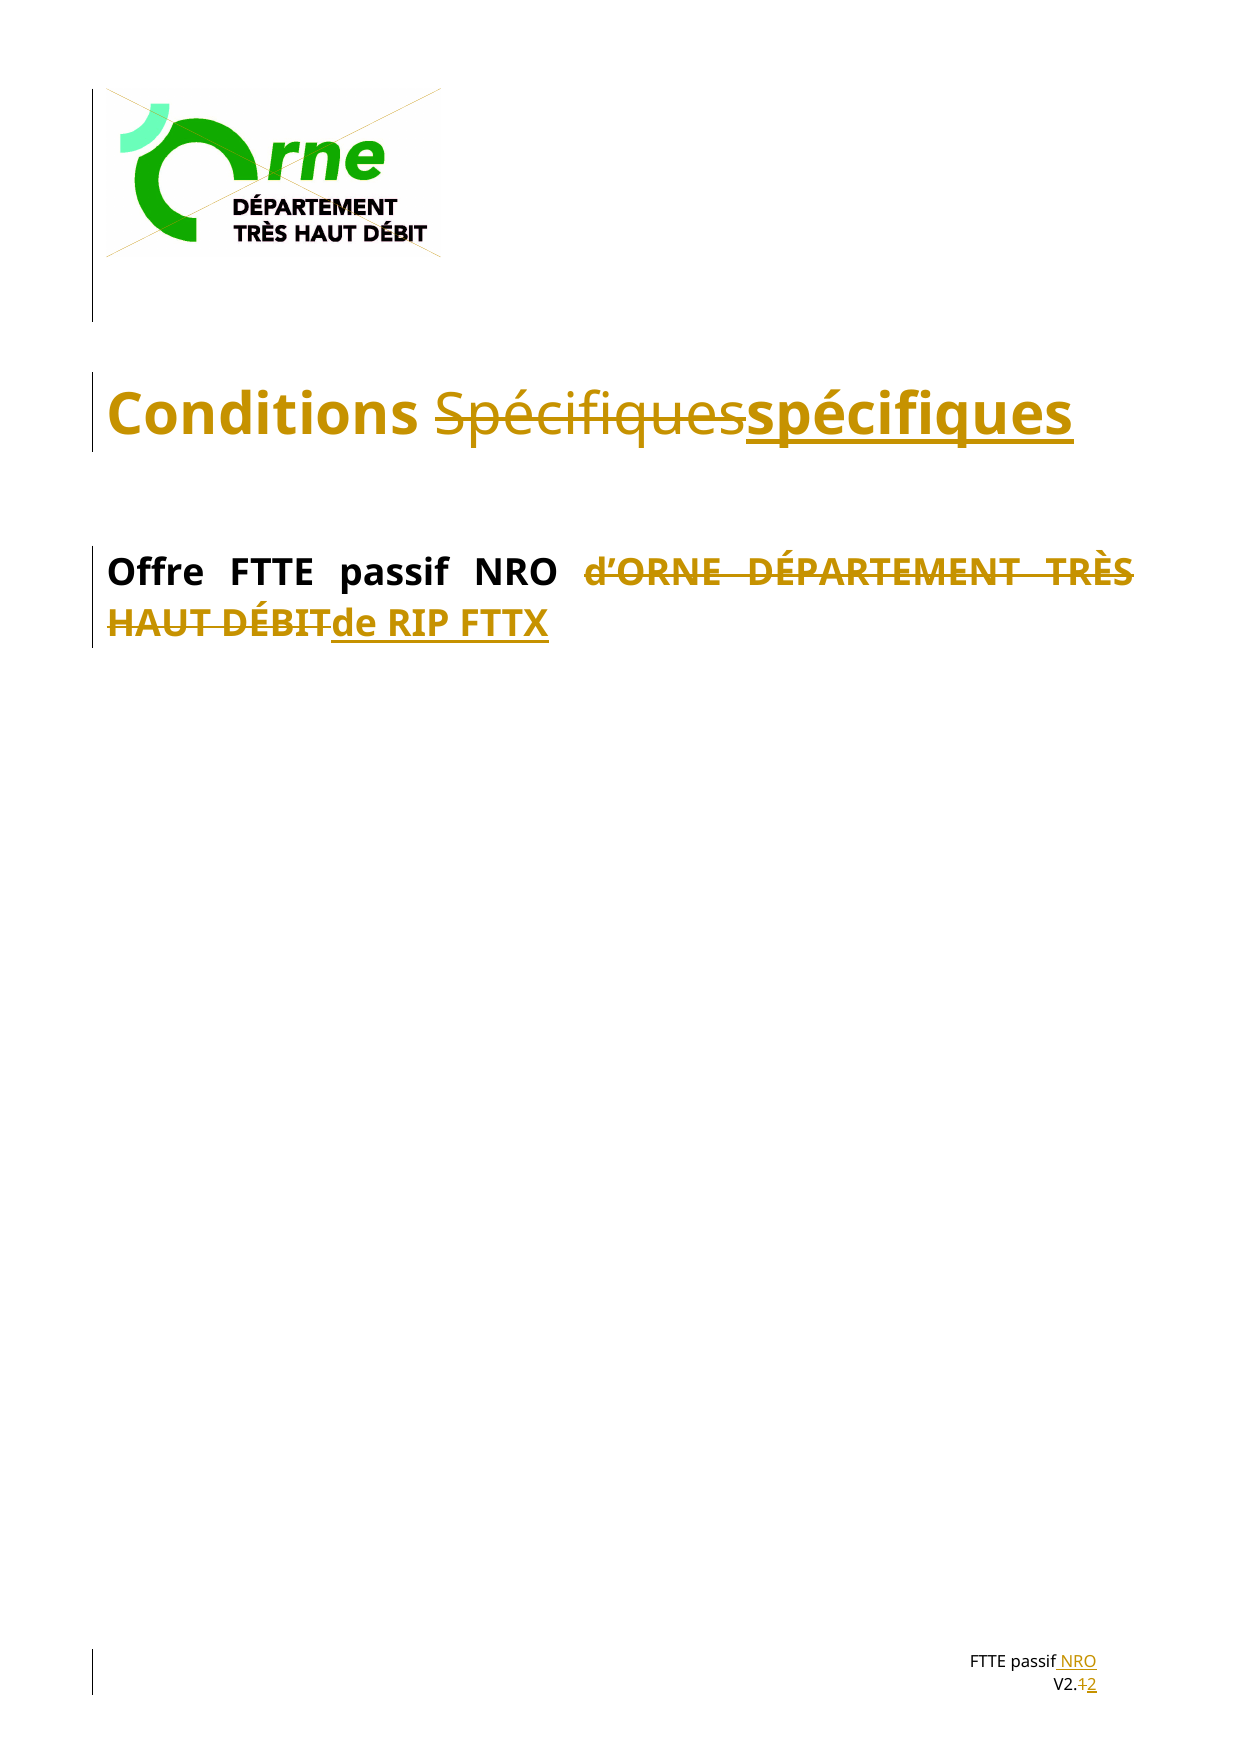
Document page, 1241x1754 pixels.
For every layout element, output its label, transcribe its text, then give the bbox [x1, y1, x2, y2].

picture [106, 89, 271, 256]
text Offre FTTE passif NRO [106, 546, 1134, 648]
picture [108, 88, 439, 172]
picture [276, 89, 441, 256]
picture [109, 174, 438, 257]
text Conditions [106, 372, 1134, 452]
